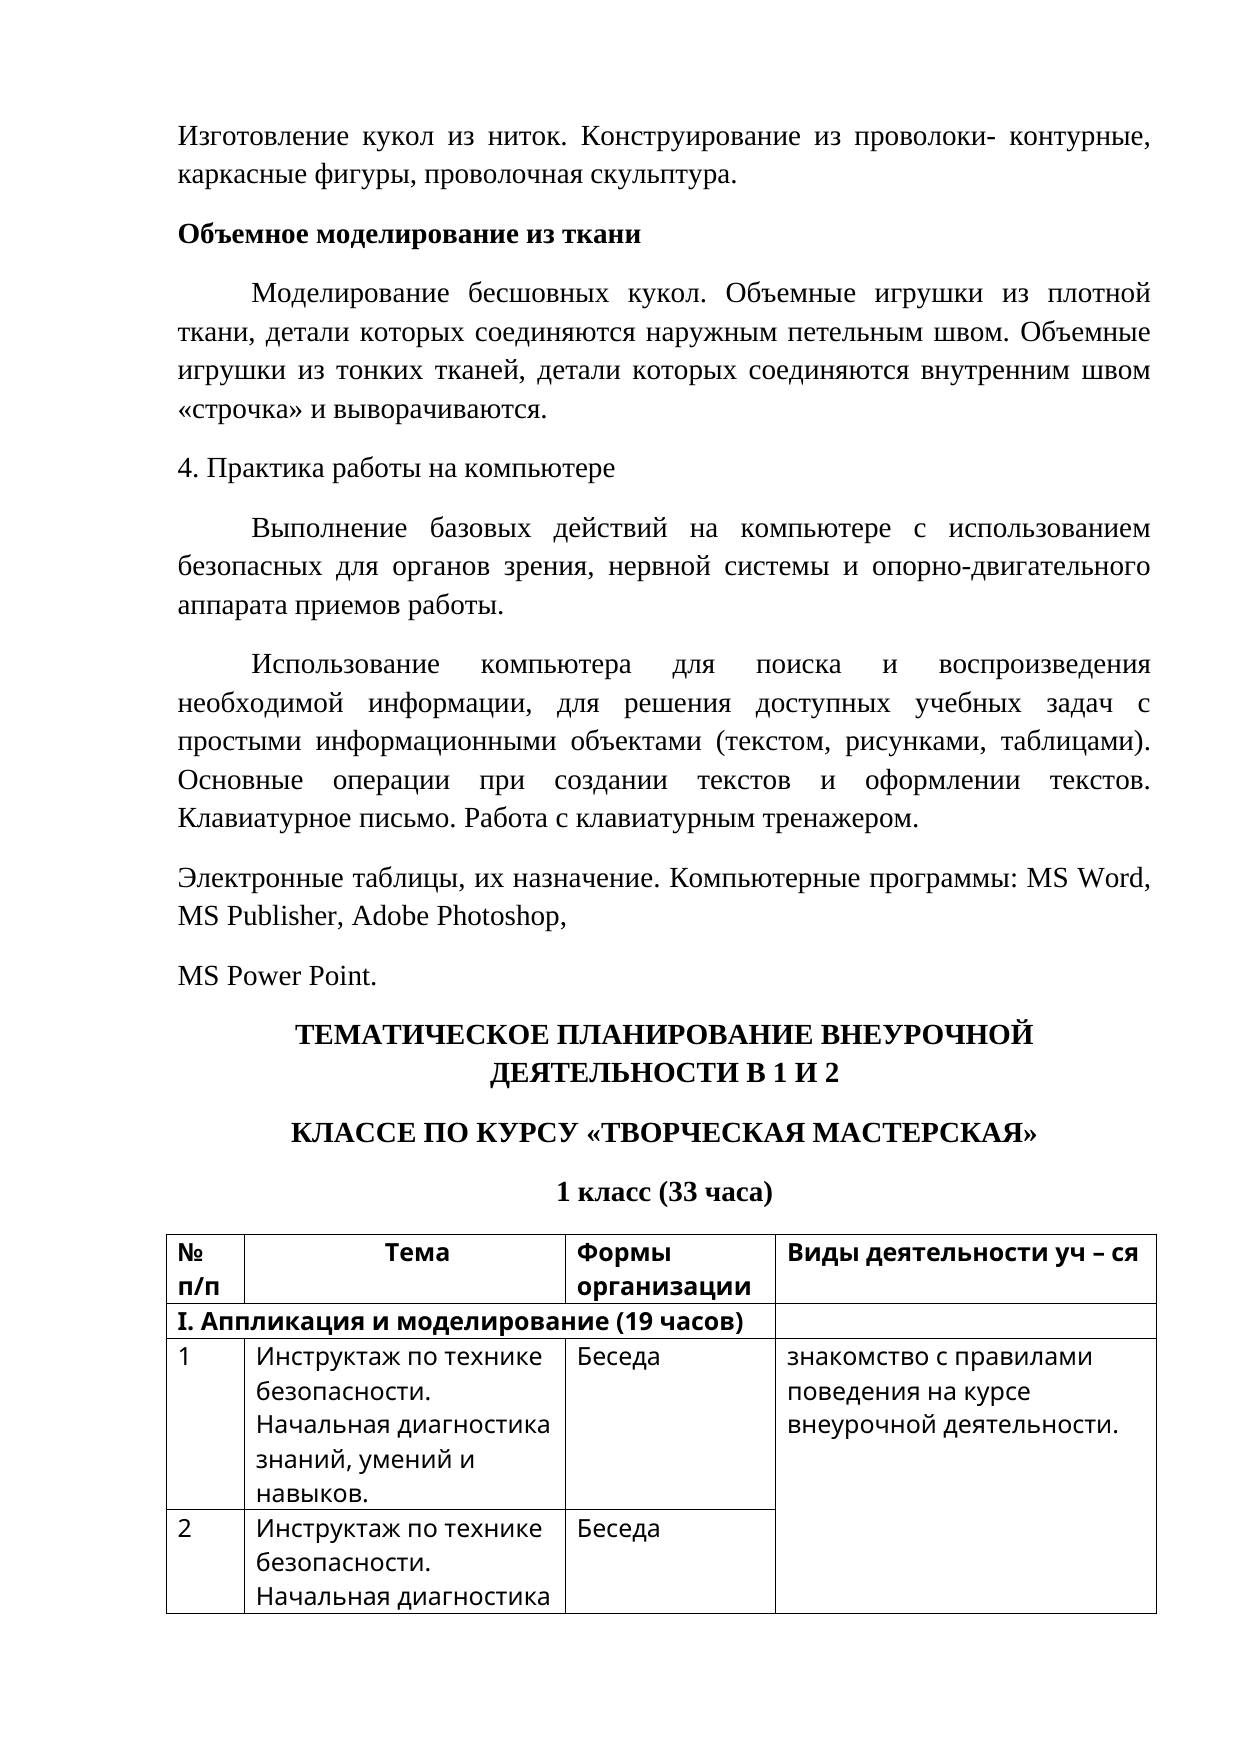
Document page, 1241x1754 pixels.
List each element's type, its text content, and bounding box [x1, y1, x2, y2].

text MS Power Point. [177, 958, 1152, 991]
table_cell Беседа [566, 1339, 775, 1509]
table_header Тема [245, 1235, 565, 1303]
text Использование компьютера для поиска и воспроизведения необходимой информации, для решения доступных учебных задач с простыми информационными объектами (текстом, рисунками, таблицами). Основные операции при создании текстов и оформлении текстов. Клавиатурное письмо. Работа с клавиатурным тренажером. [177, 646, 1152, 834]
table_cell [245, 1510, 565, 1613]
text Электронные таблицы, их назначение. Компьютерные программы: MS Word, MS Publisher, Adobe Photoshop, [177, 860, 1152, 932]
text Изготовление кукол из ниток. Конструирование из проволоки- контурные, каркасные фигуры, проволочная скульптура. [177, 118, 1152, 190]
text Выполнение базовых действий на компьютере с использованием безопасных для органов зрения, нервной системы и опорно-двигательного аппарата приемов работы. [177, 510, 1152, 620]
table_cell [245, 1339, 565, 1509]
text 4. Практика работы на компьютере [177, 450, 1152, 484]
text 1 класс (33 часа) [177, 1174, 1152, 1208]
table_cell 2 [167, 1510, 244, 1613]
table_header Виды деятельности уч – ся [776, 1235, 1156, 1303]
table_cell знакомство с правилами поведения на курсе внеурочной деятельности. [776, 1339, 1156, 1613]
text Моделирование беcшовных кукол. Объемные игрушки из плотной ткани, детали которых соединяются наружным петельным швом. Объемные игрушки из тонких тканей, детали которых соединяются внутренним швом «строчка» и выворачиваются. [177, 275, 1152, 424]
table_cell Беседа [566, 1510, 775, 1613]
table_header № п/п [167, 1235, 244, 1303]
text КЛАССЕ ПО КУРСУ «ТВОРЧЕСКАЯ МАСТЕРСКАЯ» [177, 1115, 1152, 1148]
table_header Формы организации [566, 1235, 775, 1303]
text Объемное моделирование из ткани [177, 216, 1152, 249]
text ТЕМАТИЧЕСКОЕ ПЛАНИРОВАНИЕ ВНЕУРОЧНОЙ ДЕЯТЕЛЬНОСТИ В 1 И 2 [177, 1017, 1152, 1089]
table_cell [776, 1304, 1156, 1338]
table_cell 1 [167, 1339, 244, 1509]
table_cell I. Аппликация и моделирование (19 часов) [167, 1304, 775, 1338]
